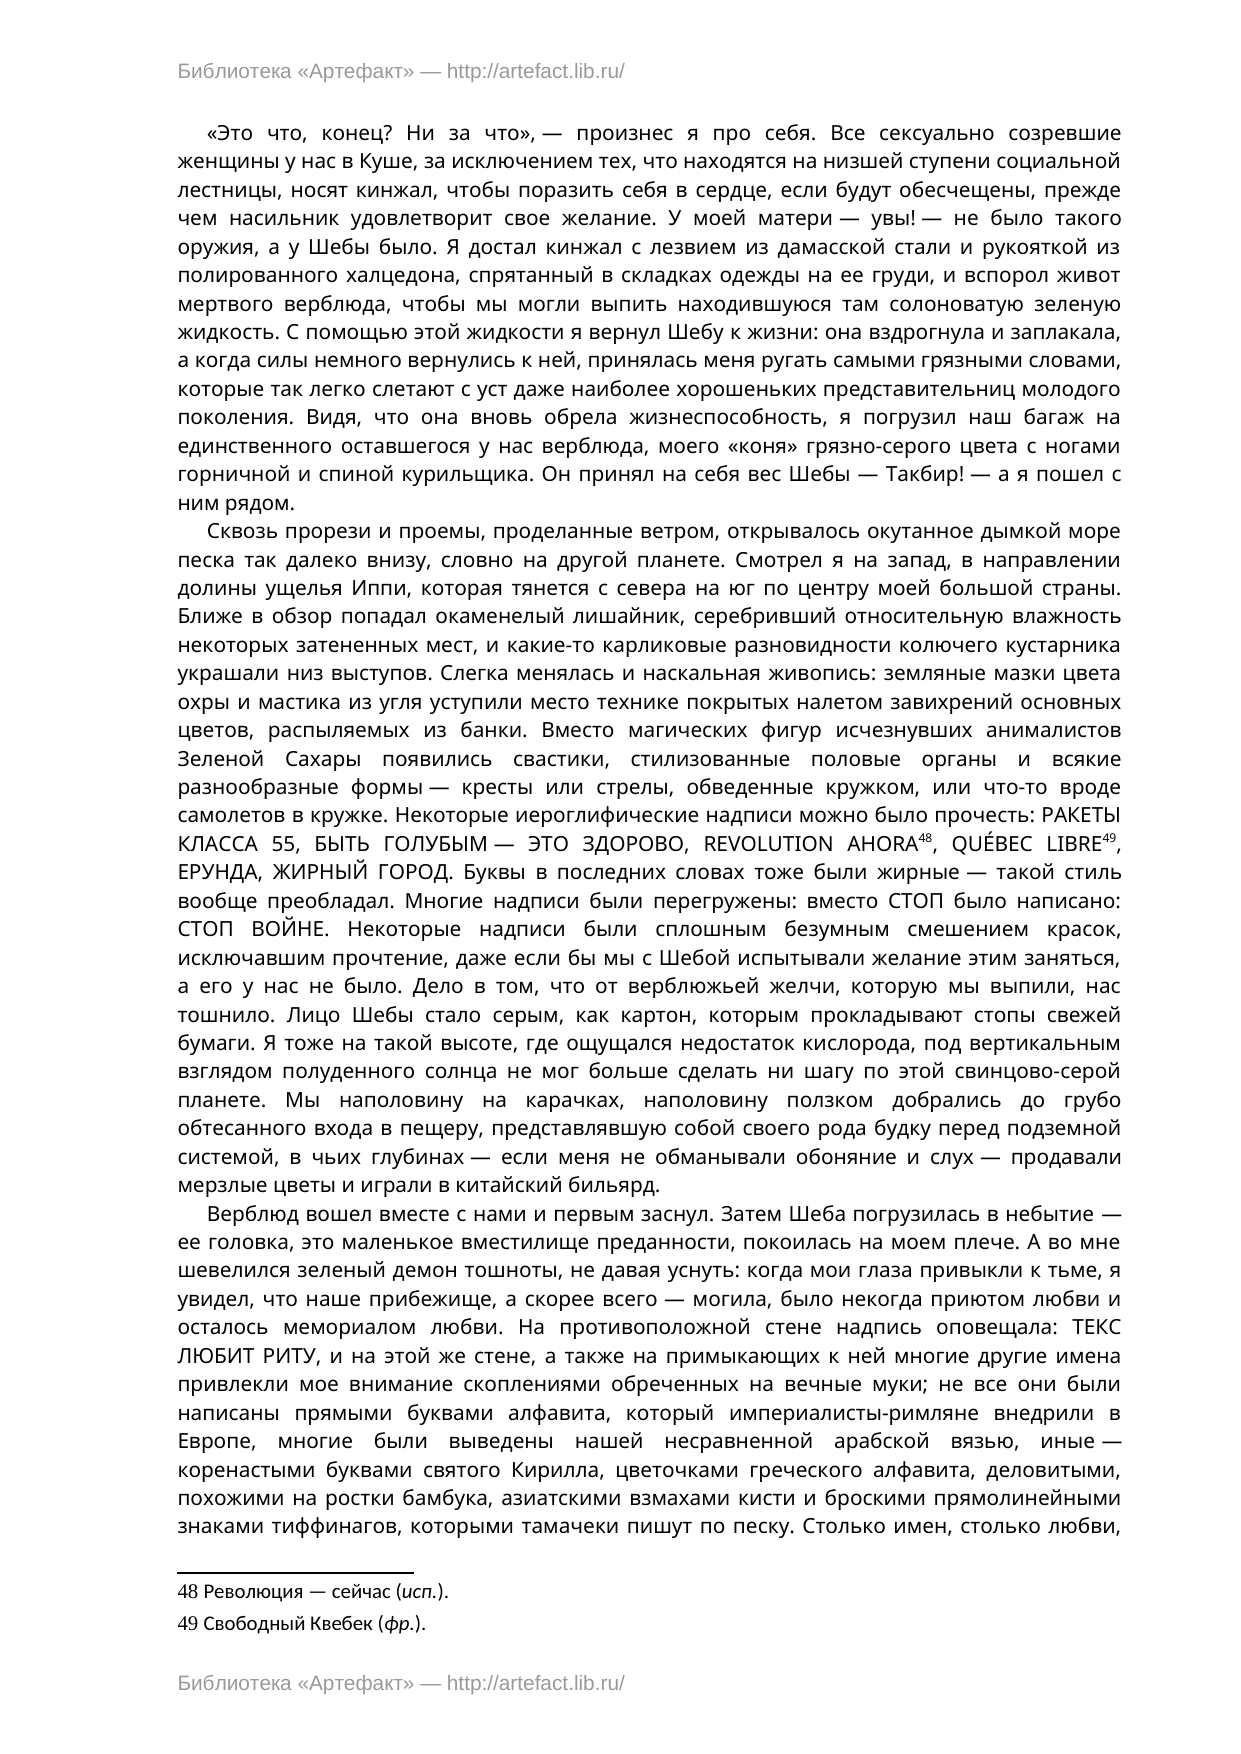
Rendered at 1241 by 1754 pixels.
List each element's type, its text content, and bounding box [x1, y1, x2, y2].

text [177, 1199, 1122, 1540]
text Сквозь прорези и проемы, проделанные ветром, открывалось окутанное дымкой море песка так далеко внизу, словно на другой планете. Смотрел я на запад, в направлении долины ущелья Иппи, которая тянется с севера на юг по центру моей большой страны. Ближе в обзор попадал окаменелый лишайник, серебривший относительную влажность некоторых затененных мест, и какие-то карликовые разновидности колючего кустарника украшали низ выступов. Слегка менялась и наскальная живопись: земляные мазки цвета охры и мастика из угля уступили место технике покрытых налетом завихрений основных цветов, распыляемых из банки. Вместо магических фигур исчезнувших анималистов Зеленой Сахары появились свастики, стилизованные половые органы и всякие разнообразные формы — кресты или стрелы, обведенные кружком, или что-то вроде самолетов в кружке. Некоторые иероглифические надписи можно было прочесть: РАКЕТЫ КЛАССА 55, БЫТЬ ГОЛУБЫМ — ЭТО ЗДОРОВО, REVOLUTION AHORA, QUÉBEC LIBRE, ЕРУНДА, ЖИРНЫЙ ГОРОД. Буквы в последних словах тоже были жирные — такой стиль вообще преобладал. Многие надписи были перегружены: вместо СТОП было написано: СТОП ВОЙНЕ. Некоторые надписи были сплошным безумным смешением красок, исключавшим прочтение, даже если бы мы с Шебой испытывали желание этим заняться, а его у нас не было. Дело в том, что от верблюжьей желчи, которую мы выпили, нас тошнило. Лицо Шебы стало серым, как картон, которым прокладывают стопы свежей бумаги. Я тоже на такой высоте, где ощущался недостаток кислорода, под вертикальным взглядом полуденного солнца не мог больше сделать ни шагу по этой свинцово-серой планете. Мы наполовину на карачках, наполовину ползком добрались до грубо обтесанного входа в пещеру, представлявшую собой своего рода будку перед подземной системой, в чьих глубинах — если меня не обманывали обоняние и слух — продавали мерзлые цветы и играли в китайский бильярд. [177, 516, 1122, 1199]
text «Это что, конец? Ни за что», — произнес я про себя. Все сексуально созревшие женщины у нас в Куше, за исключением тех, что находятся на низшей ступени социальной лестницы, носят кинжал, чтобы поразить себя в сердце, если будут обесчещены, прежде чем насильник удовлетворит свое желание. У моей матери — увы! — не было такого оружия, а у Шебы было. Я достал кинжал с лезвием из дамасской стали и рукояткой из полированного халцедона, спрятанный в складках одежды на ее груди, и вспорол живот мертвого верблюда, чтобы мы могли выпить находившуюся там солоноватую зеленую жидкость. С помощью этой жидкости я вернул Шебу к жизни: она вздрогнула и заплакала, а когда силы немного вернулись к ней, принялась меня ругать самыми грязными словами, которые так легко слетают с уст даже наиболее хорошеньких представительниц молодого поколения. Видя, что она вновь обрела жизнеспособность, я погрузил наш багаж на единственного оставшегося у нас верблюда, моего «коня» грязно-серого цвета с ногами горничной и спиной курильщика. Он принял на себя вес Шебы — Такбир! — а я пошел с ним рядом. [177, 118, 1122, 516]
